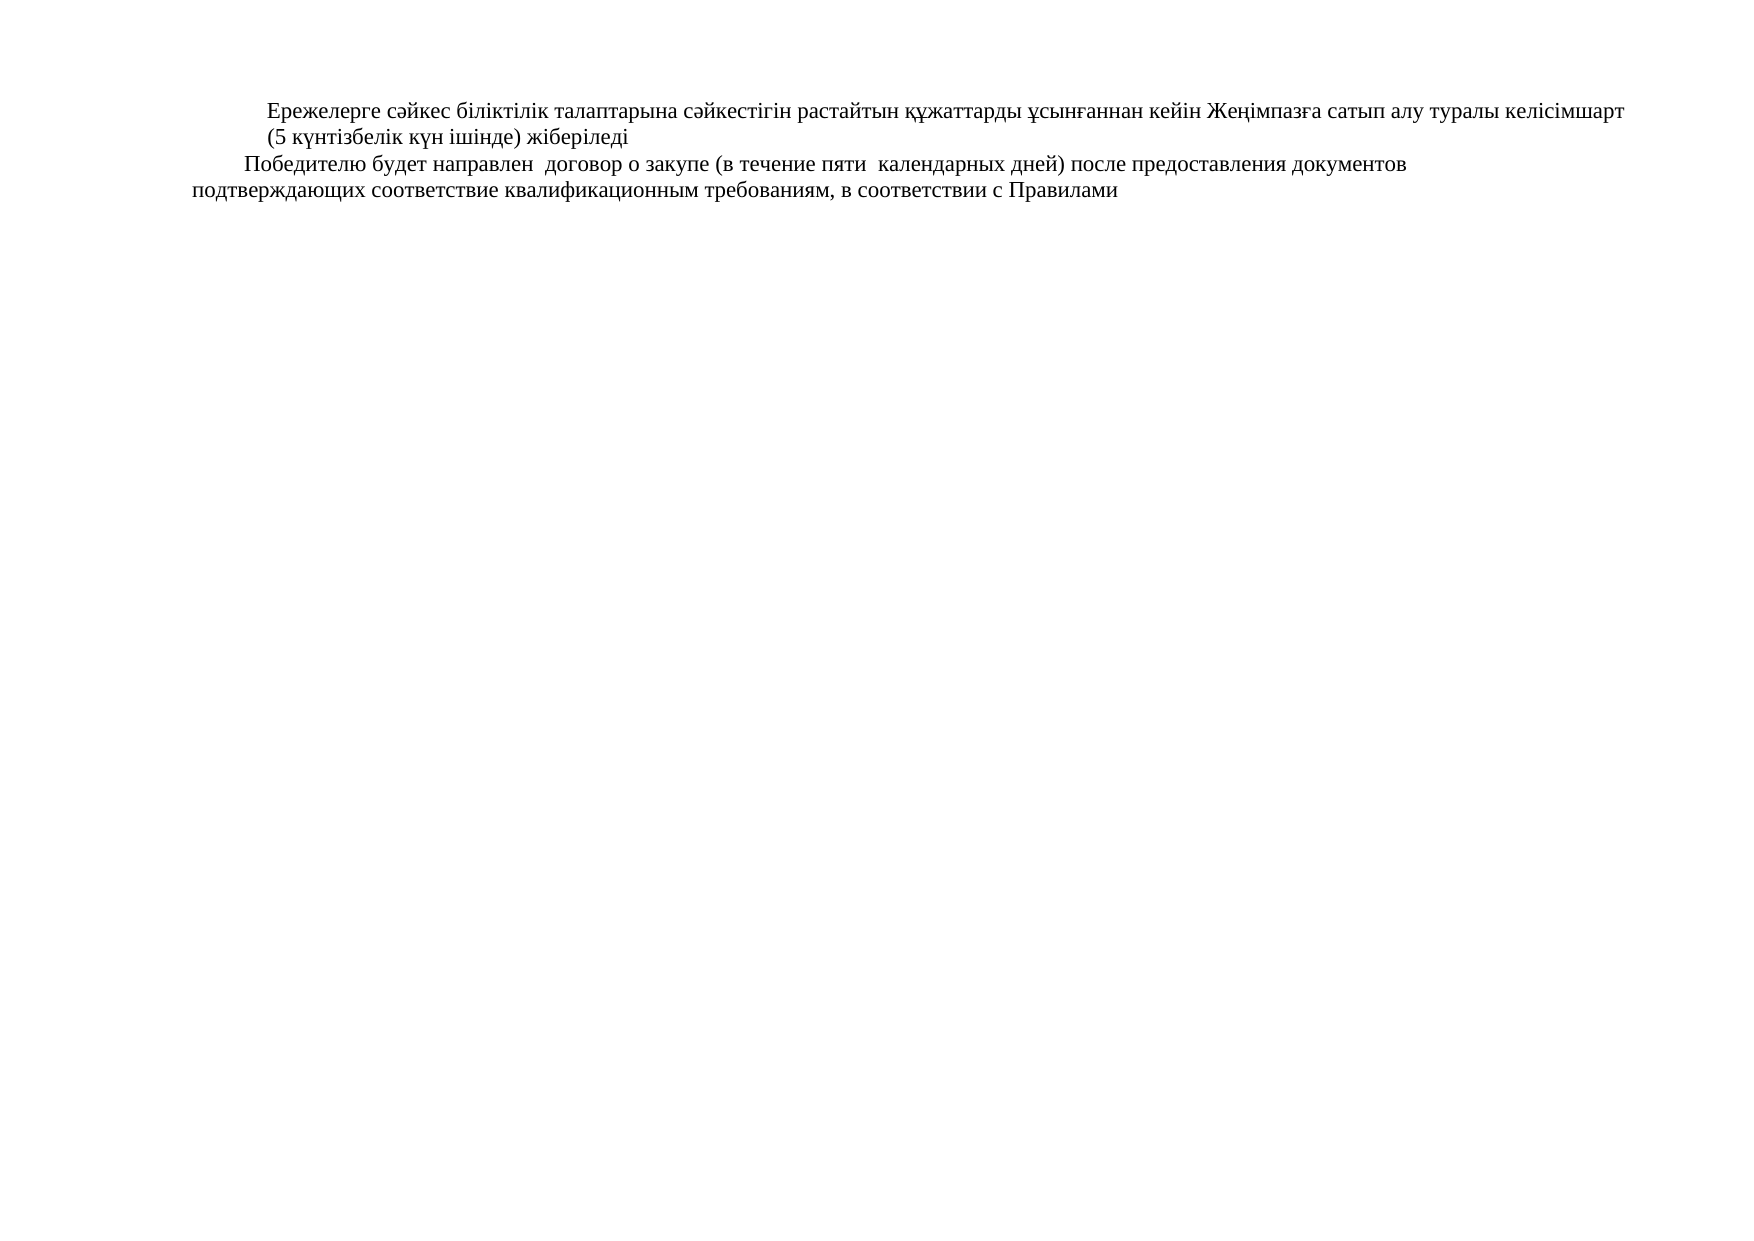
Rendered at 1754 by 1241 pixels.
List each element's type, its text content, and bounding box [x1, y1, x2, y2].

text (5 күнтізбелік күн ішінде) жіберіледі [118, 123, 1636, 150]
text подтверждающих соответствие квалификационным требованиям, в соответствии с Правилами [118, 176, 1636, 202]
text Ережелерге сәйкес біліктілік талаптарына сәйкестігін растайтын құжаттарды ұсынғаннан кейін Жеңімпазға сатып алу туралы келісімшарт [118, 97, 1636, 123]
text Победителю будет направлен договор о закупе (в течение пяти календарных дней) после предоставления документов [118, 150, 1636, 176]
